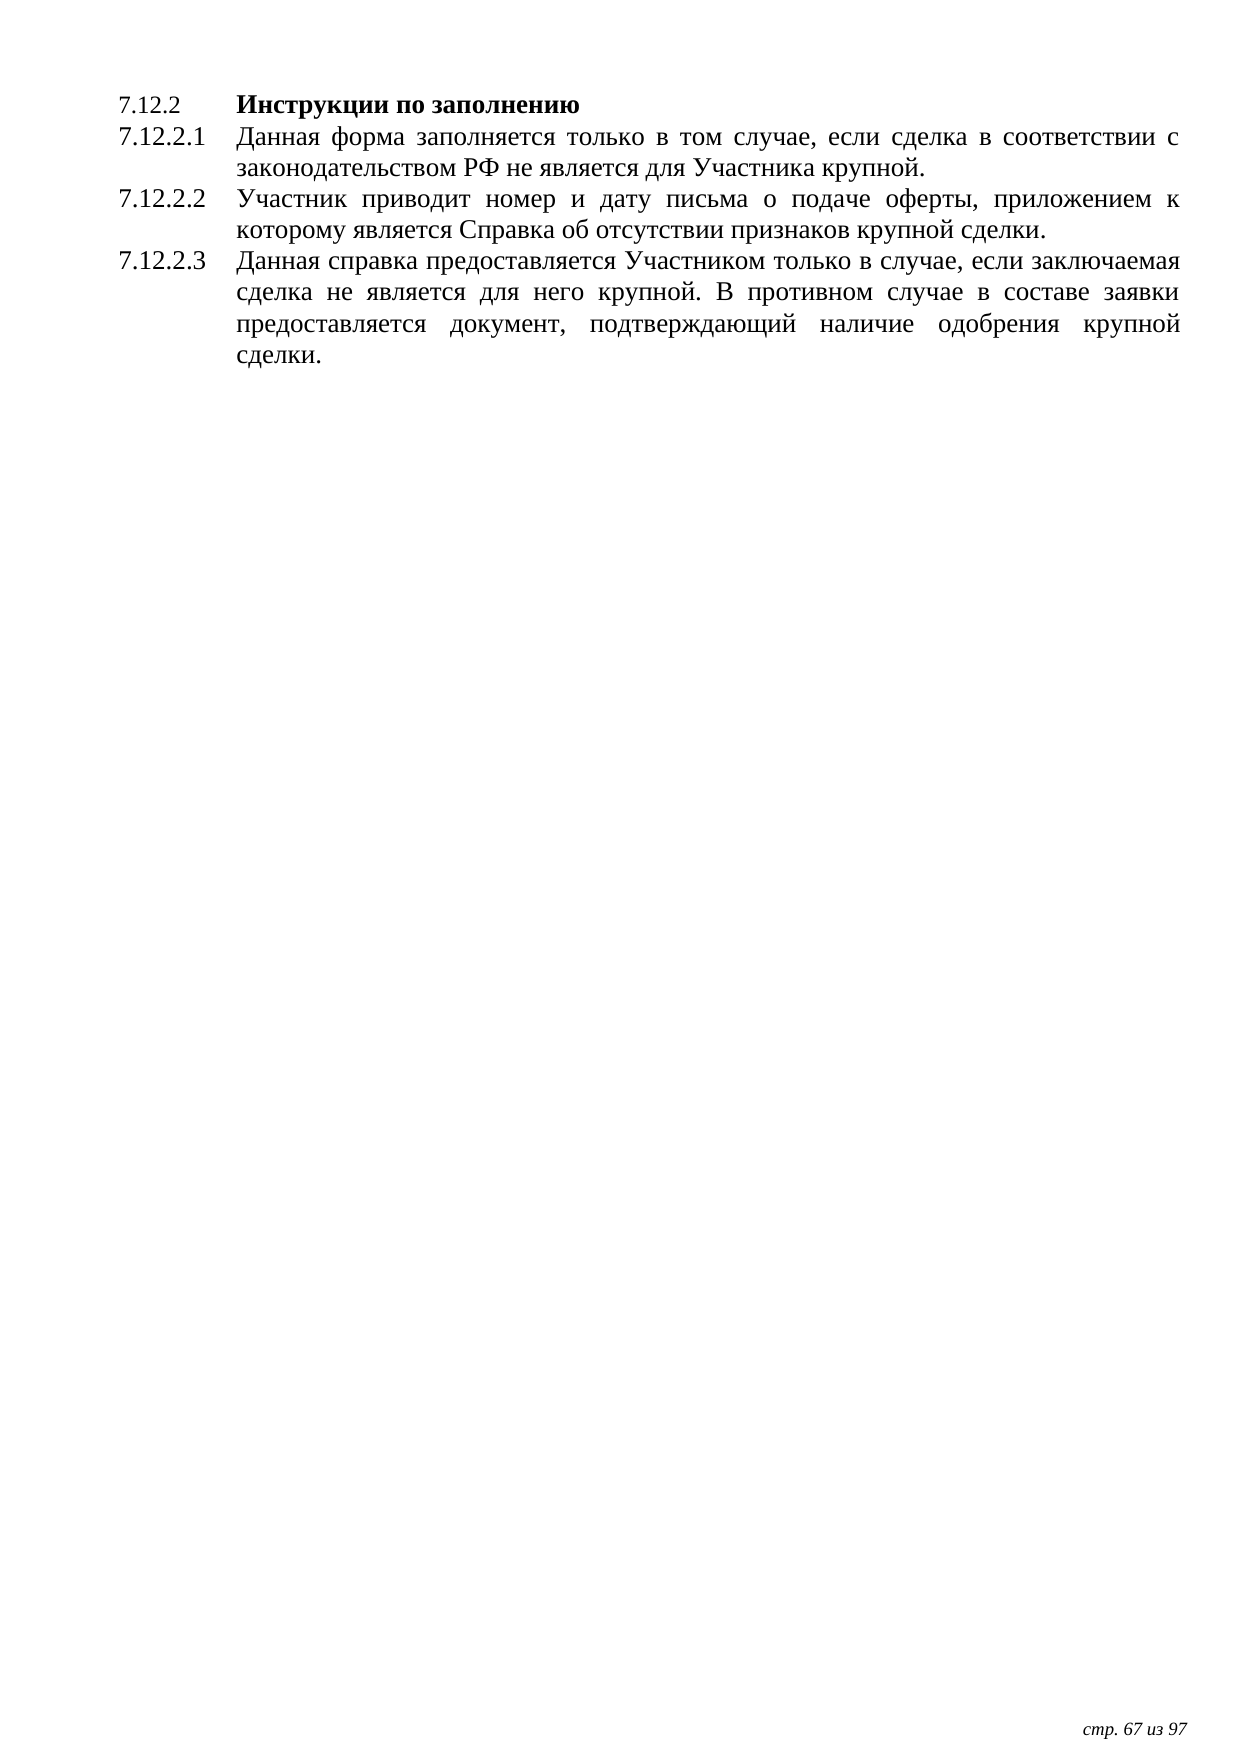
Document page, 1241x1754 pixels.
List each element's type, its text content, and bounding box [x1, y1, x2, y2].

list Данная справка предоставляется Участником только в случае, если заключаемая сделка не является для него крупной. В противном случае в составе заявки предоставляется документ, подтверждающий наличие одобрения крупной сделки. [118, 244, 1181, 369]
list Инструкции по заполнению [118, 89, 1181, 120]
list Данная форма заполняется только в том случае, если сделка в соответствии с законодательством РФ не является для Участника крупной. [118, 120, 1181, 182]
list Участник приводит номер и дату письма о подаче оферты, приложением к которому является Справка об отсутствии признаков крупной сделки. [118, 182, 1181, 244]
